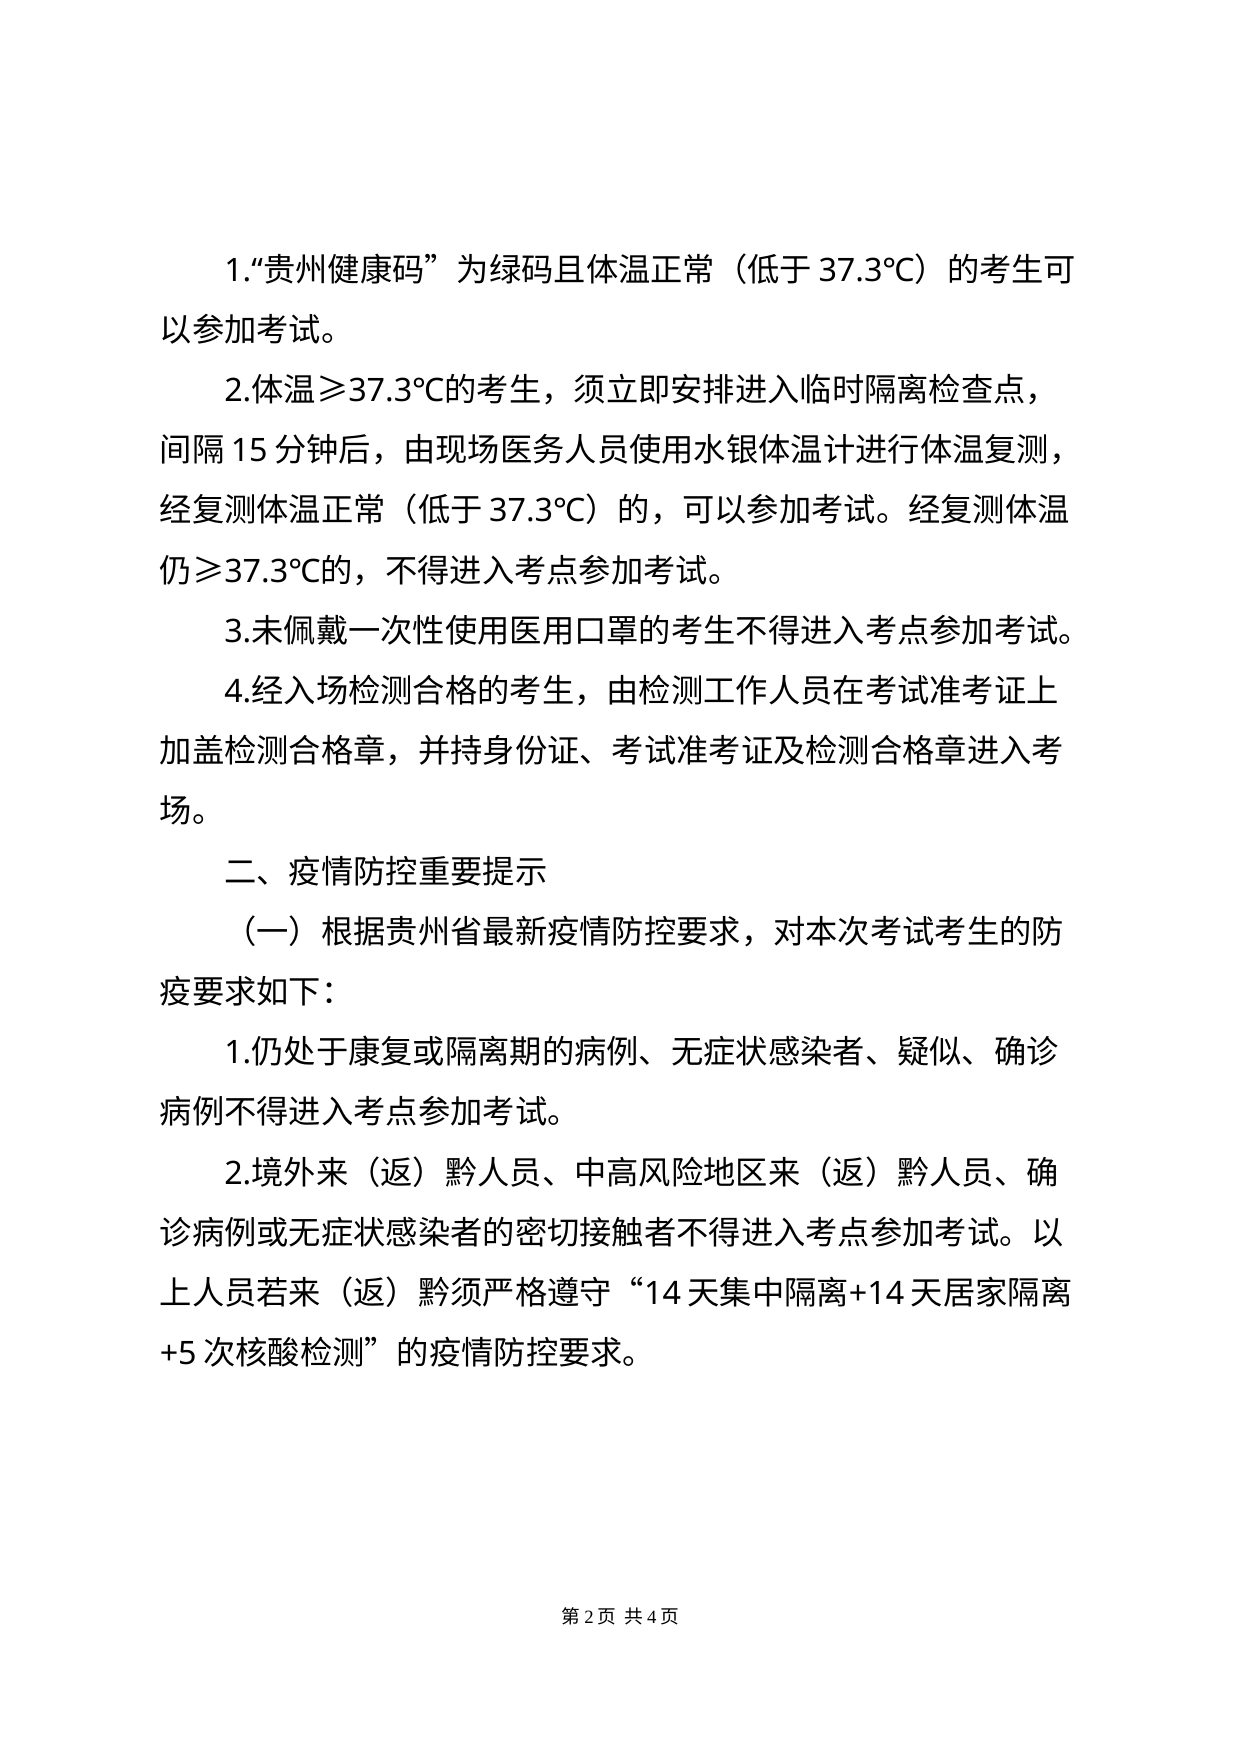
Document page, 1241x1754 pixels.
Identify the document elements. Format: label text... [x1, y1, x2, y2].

text 1.仍处于康复或隔离期的病例、无症状感染者、疑似、确诊病例不得进入考点参加考试。 [159, 1016, 1081, 1136]
text 2.境外来（返）黔人员、中高风险地区来（返）黔人员、确诊病例或无症状感染者的密切接触者不得进入考点参加考试。以上人员若来（返）黔须严格遵守“14天集中隔离+14天居家隔离+5次核酸检测”的疫情防控要求。 [159, 1136, 1081, 1377]
text （一）根据贵州省最新疫情防控要求，对本次考试考生的防疫要求如下： [159, 895, 1081, 1016]
text 二、疫情防控重要提示 [159, 835, 1081, 895]
text 1.“贵州健康码”为绿码且体温正常（低于37.3℃）的考生可以参加考试。 [159, 233, 1081, 353]
text 2.体温≥37.3℃的考生，须立即安排进入临时隔离检查点，间隔15分钟后，由现场医务人员使用水银体温计进行体温复测，经复测体温正常（低于37.3℃）的，可以参加考试。经复测体温仍≥37.3℃的，不得进入考点参加考试。 [159, 353, 1081, 594]
text 4.经入场检测合格的考生，由检测工作人员在考试准考证上加盖检测合格章，并持身份证、考试准考证及检测合格章进入考场。 [159, 654, 1081, 835]
text 3.未佩戴一次性使用医用口罩的考生不得进入考点参加考试。 [159, 594, 1081, 654]
